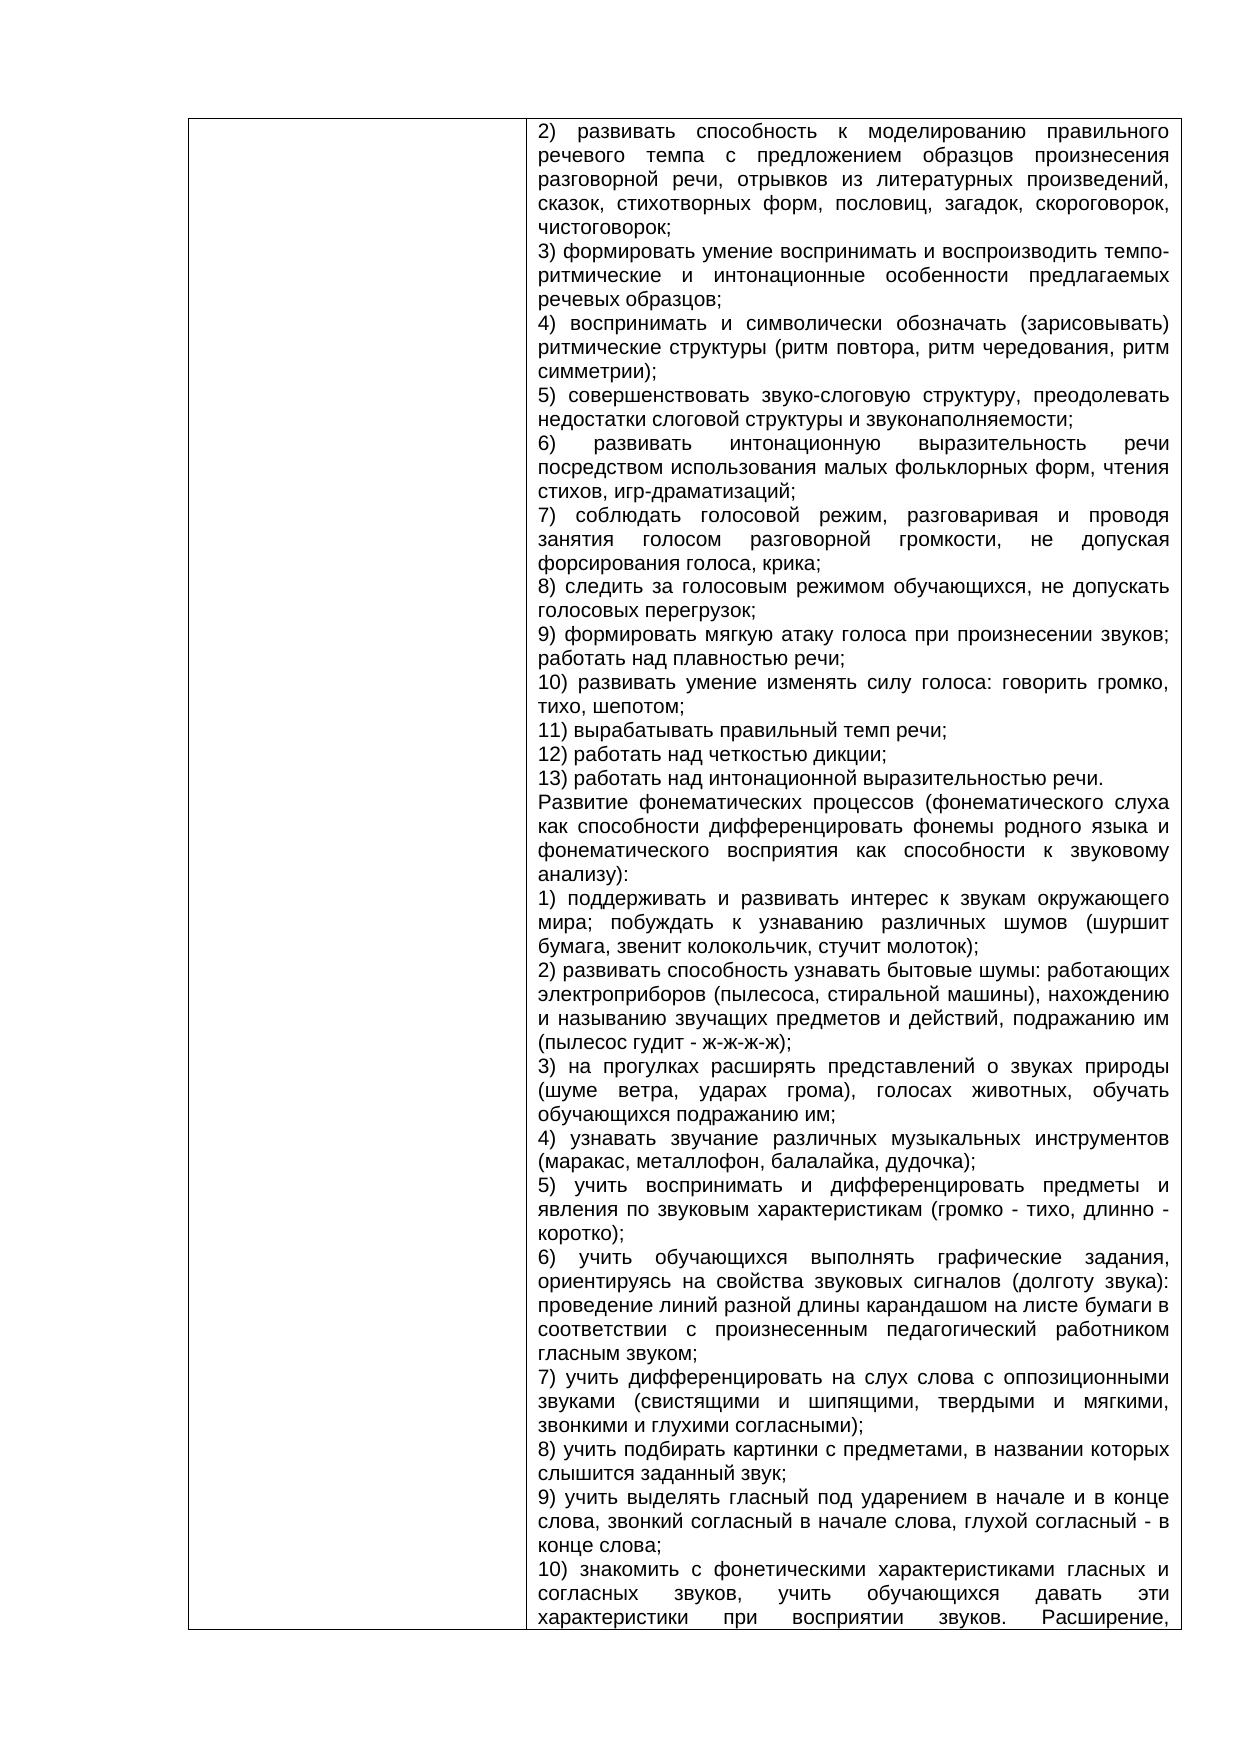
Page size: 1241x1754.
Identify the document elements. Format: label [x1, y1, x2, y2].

table_cell [527, 119, 1181, 1628]
table_cell [189, 119, 526, 1628]
